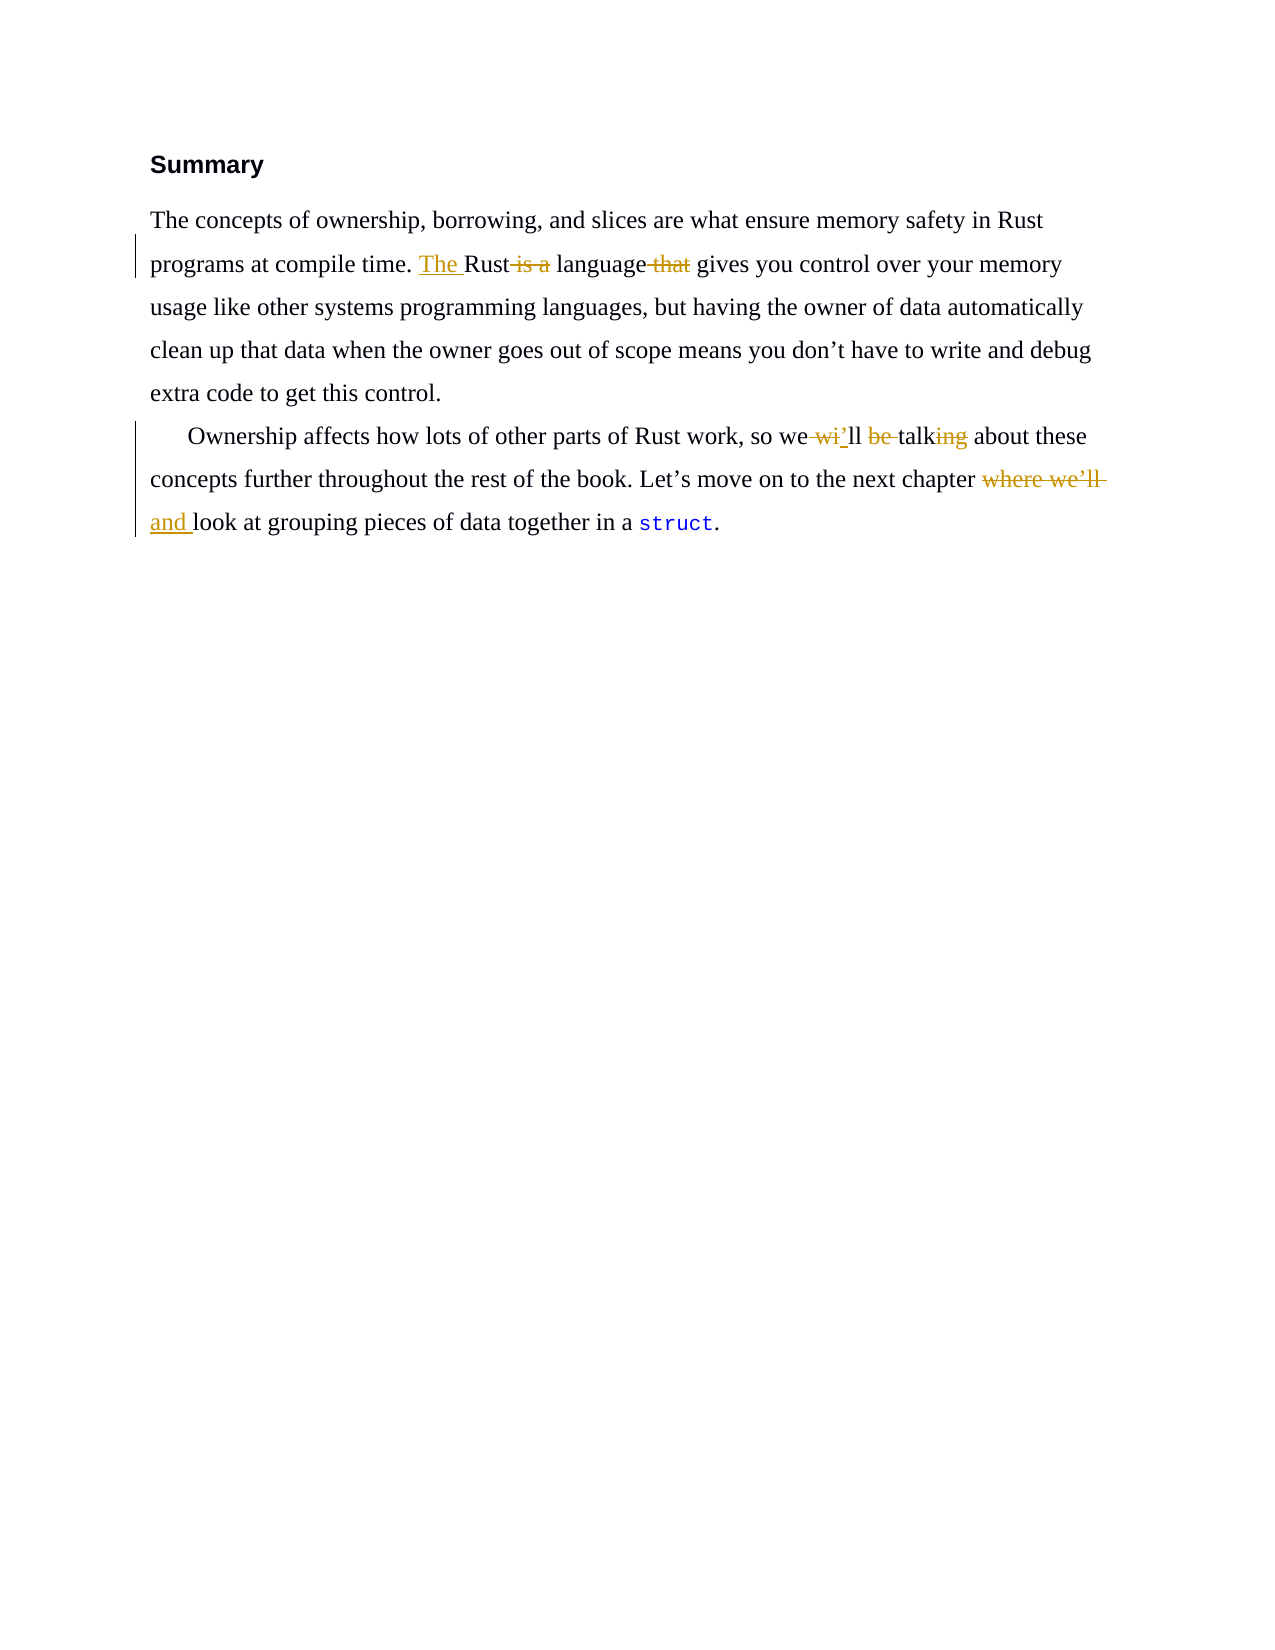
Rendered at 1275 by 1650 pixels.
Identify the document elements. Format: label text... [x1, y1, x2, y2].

text Summary [150, 150, 1125, 179]
text Ownership affects how lots of other parts of Rust work, so well talk about these concepts further throughout the rest of the book. Let’s move on to the next chapter look at grouping pieces of data together in a struct. [150, 421, 1125, 537]
text The concepts of ownership, borrowing, and slices are what ensure memory safety in Rust programs at compile time. Rust language gives you control over your memory usage like other systems programming languages, but having the owner of data automatically clean up that data when the owner goes out of scope means you don’t have to write and debug extra code to get this control. [150, 206, 1125, 407]
